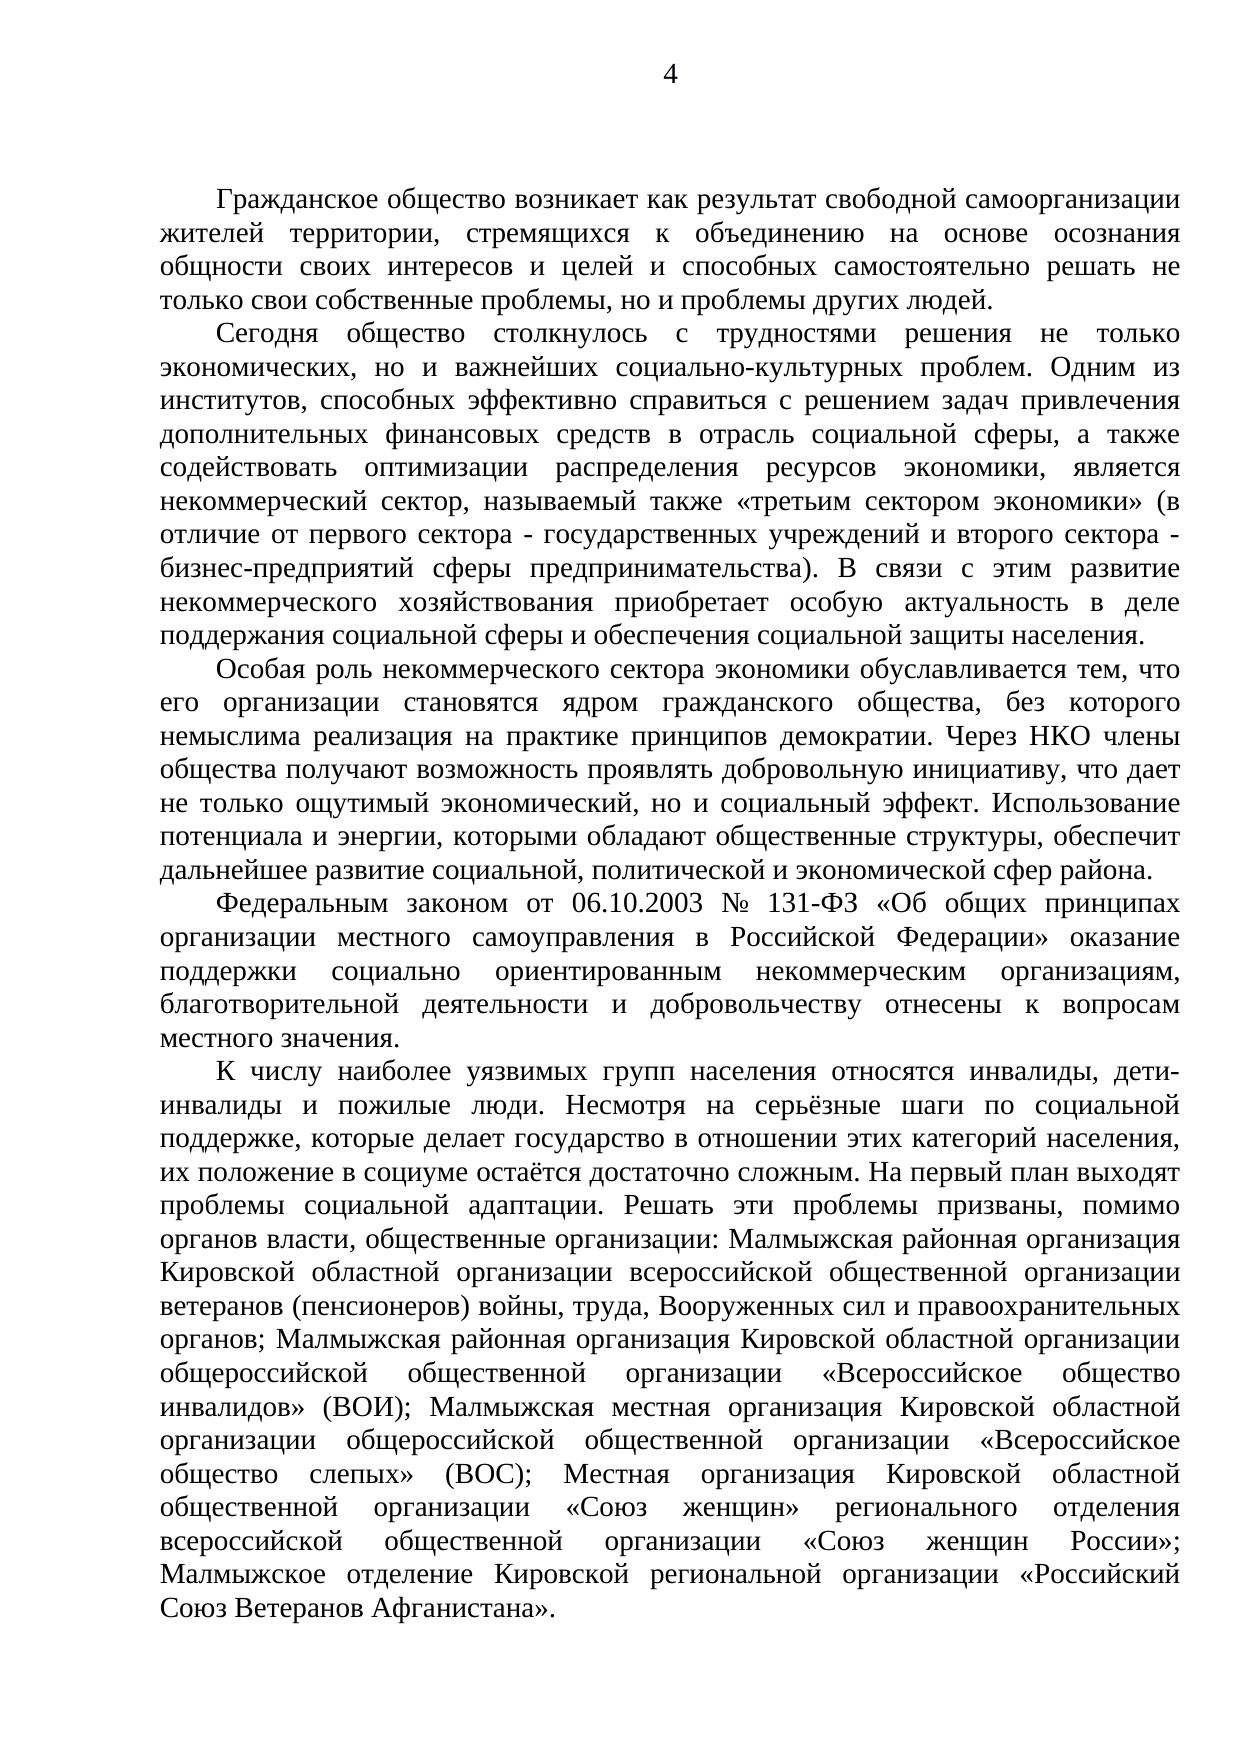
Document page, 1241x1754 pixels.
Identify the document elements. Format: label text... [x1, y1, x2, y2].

text Особая роль некоммерческого сектора экономики обуславливается тем, что его организации становятся ядром гражданского общества, без которого немыслима реализация на практике принципов демократии. Через НКО члены общества получают возможность проявлять добровольную инициативу, что дает не только ощутимый экономический, но и социальный эффект. Использование потенциала и энергии, которыми обладают общественные структуры, обеспечит дальнейшее развитие социальной, политической и экономической сфер района. [159, 651, 1181, 886]
text Федеральным законом от 06.10.2003 № 131-ФЗ «Об общих принципах организации местного самоуправления в Российской Федерации» оказание поддержки социально ориентированным некоммерческим организациям, благотворительной деятельности и добровольчеству отнесены к вопросам местного значения. [159, 886, 1181, 1053]
text Гражданское общество возникает как результат свободной самоорганизации жителей территории, стремящихся к объединению на основе осознания общности своих интересов и целей и способных самостоятельно решать не только свои собственные проблемы, но и проблемы других людей. [159, 181, 1181, 315]
text К числу наиболее уязвимых групп населения относятся инвалиды, дети-инвалиды и пожилые люди. Несмотря на серьёзные шаги по социальной поддержке, которые делает государство в отношении этих категорий населения, их положение в социуме остаётся достаточно сложным. На первый план выходят проблемы социальной адаптации. Решать эти проблемы призваны, помимо органов власти, общественные организации: Малмыжская районная организация Кировской областной организации всероссийской общественной организации ветеранов (пенсионеров) войны, труда, Вооруженных сил и правоохранительных органов; Малмыжская районная организация Кировской областной организации общероссийской общественной организации «Всероссийское общество инвалидов» (ВОИ); Малмыжская местная организация Кировской областной организации общероссийской общественной организации «Всероссийское общество слепых» (ВОС); Местная организация Кировской областной общественной организации «Союз женщин» регионального отделения всероссийской общественной организации «Союз женщин России»; Малмыжское отделение Кировской региональной организации «Российский Союз Ветеранов Афганистана». [159, 1053, 1181, 1623]
text Сегодня общество столкнулось с трудностями решения не только экономических, но и важнейших социально-культурных проблем. Одним из институтов, способных эффективно справиться с решением задач привлечения дополнительных финансовых средств в отрасль социальной сферы, а также содействовать оптимизации распределения ресурсов экономики, является некоммерческий сектор, называемый также «третьим сектором экономики» (в отличие от первого сектора - государственных учреждений и второго сектора - бизнес-предприятий сферы предпринимательства). В связи с этим развитие некоммерческого хозяйствования приобретает особую актуальность в деле поддержания социальной сферы и обеспечения социальной защиты населения. [159, 315, 1181, 651]
